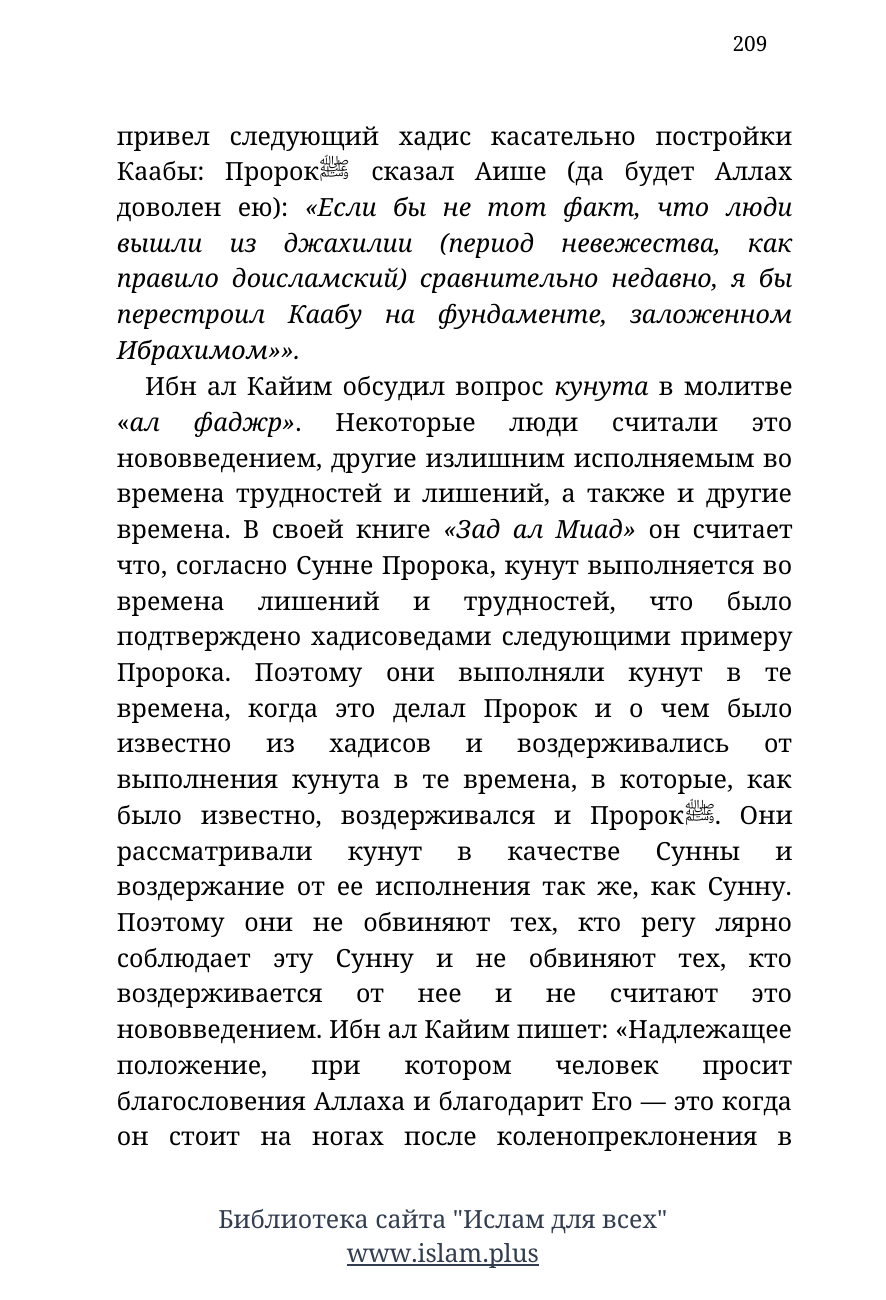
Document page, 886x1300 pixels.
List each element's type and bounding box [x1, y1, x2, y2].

text [117, 118, 793, 367]
text [117, 369, 793, 1153]
